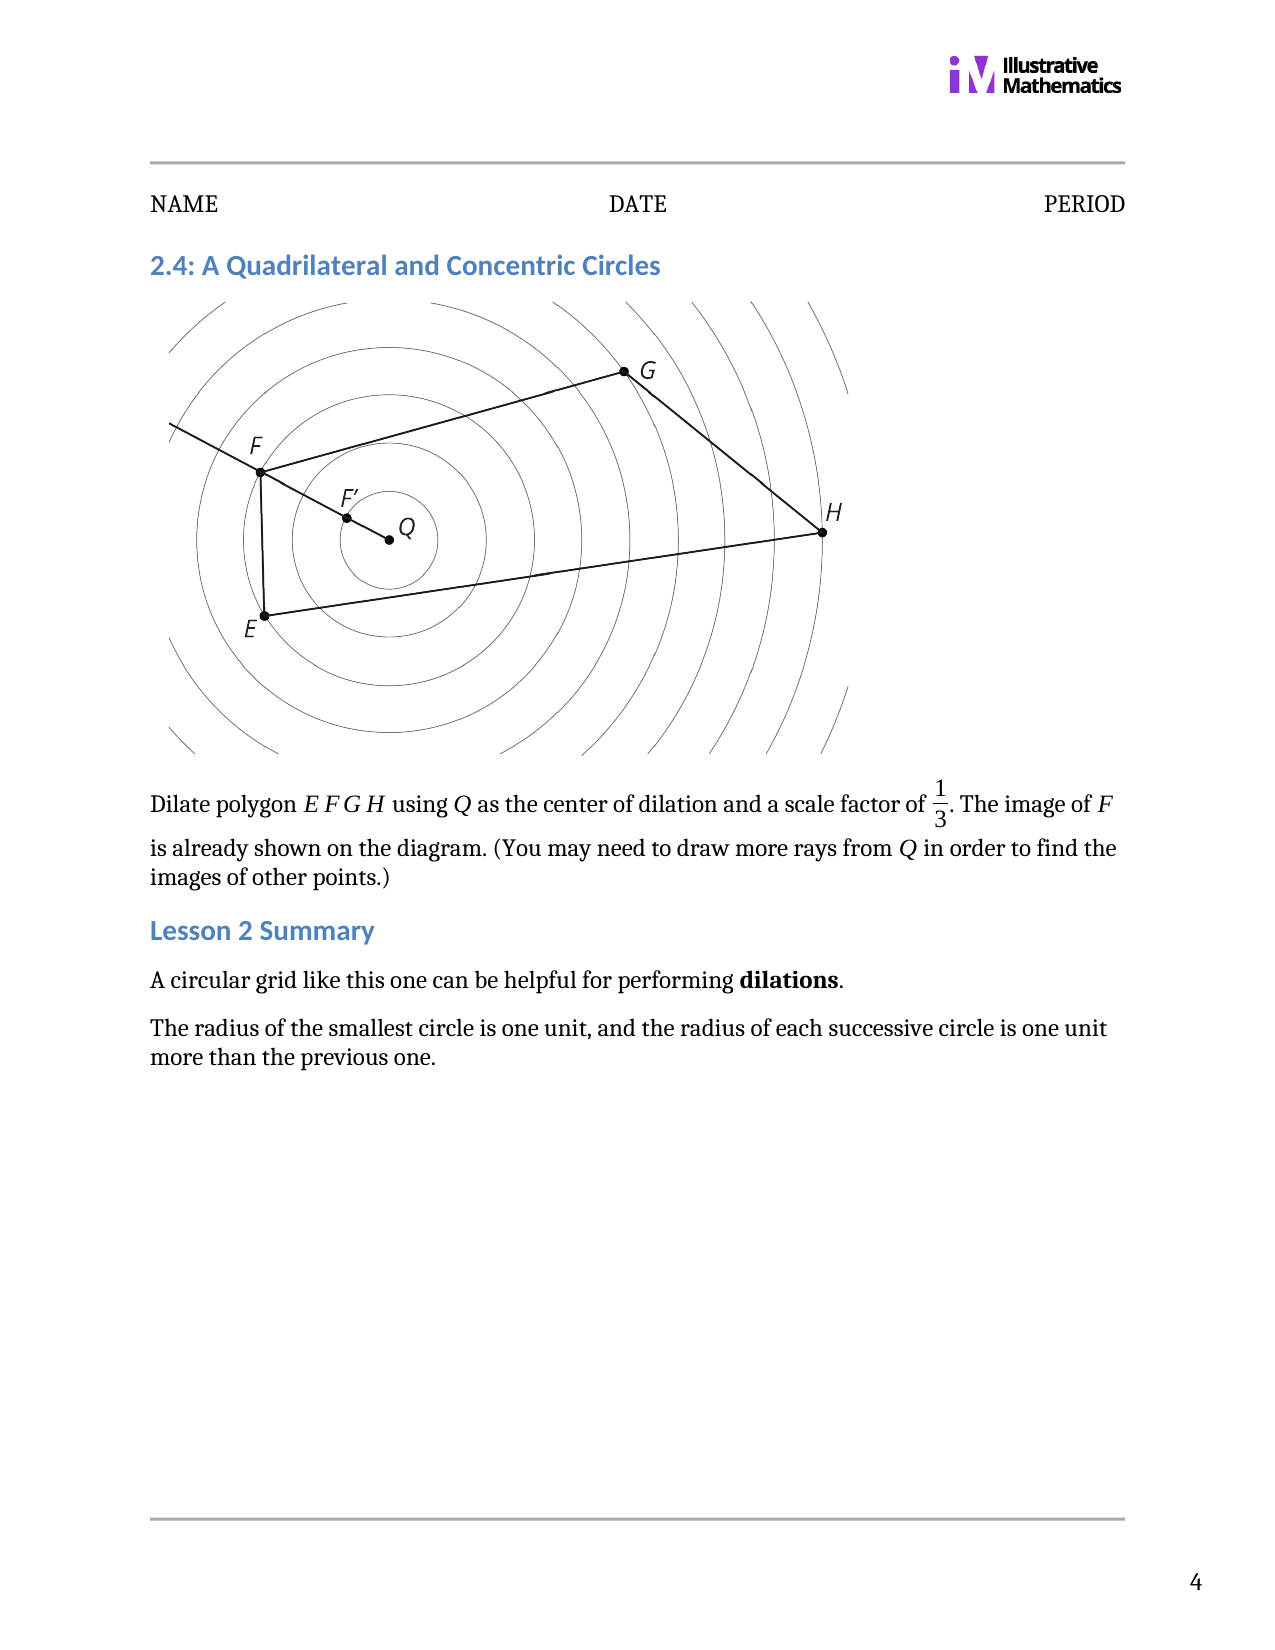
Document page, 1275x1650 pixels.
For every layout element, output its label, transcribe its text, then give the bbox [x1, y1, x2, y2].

picture [949, 55, 1121, 93]
text Dilate polygon using as the center of dilation and a scale factor of . The image of is already shown on the diagram. (You may need to draw more rays from in order to find the images of other points.) [150, 775, 1125, 891]
subtitle 2.4: A Quadrilateral and Concentric Circles [150, 247, 1125, 283]
subtitle Lesson 2 Summary [150, 912, 1125, 948]
text The radius of the smallest circle is one unit, and the radius of each successive circle is one unit more than the previous one. [150, 1014, 1125, 1071]
text A circular grid like this one can be helpful for performing dilations. [150, 966, 1125, 995]
picture [168, 301, 849, 756]
